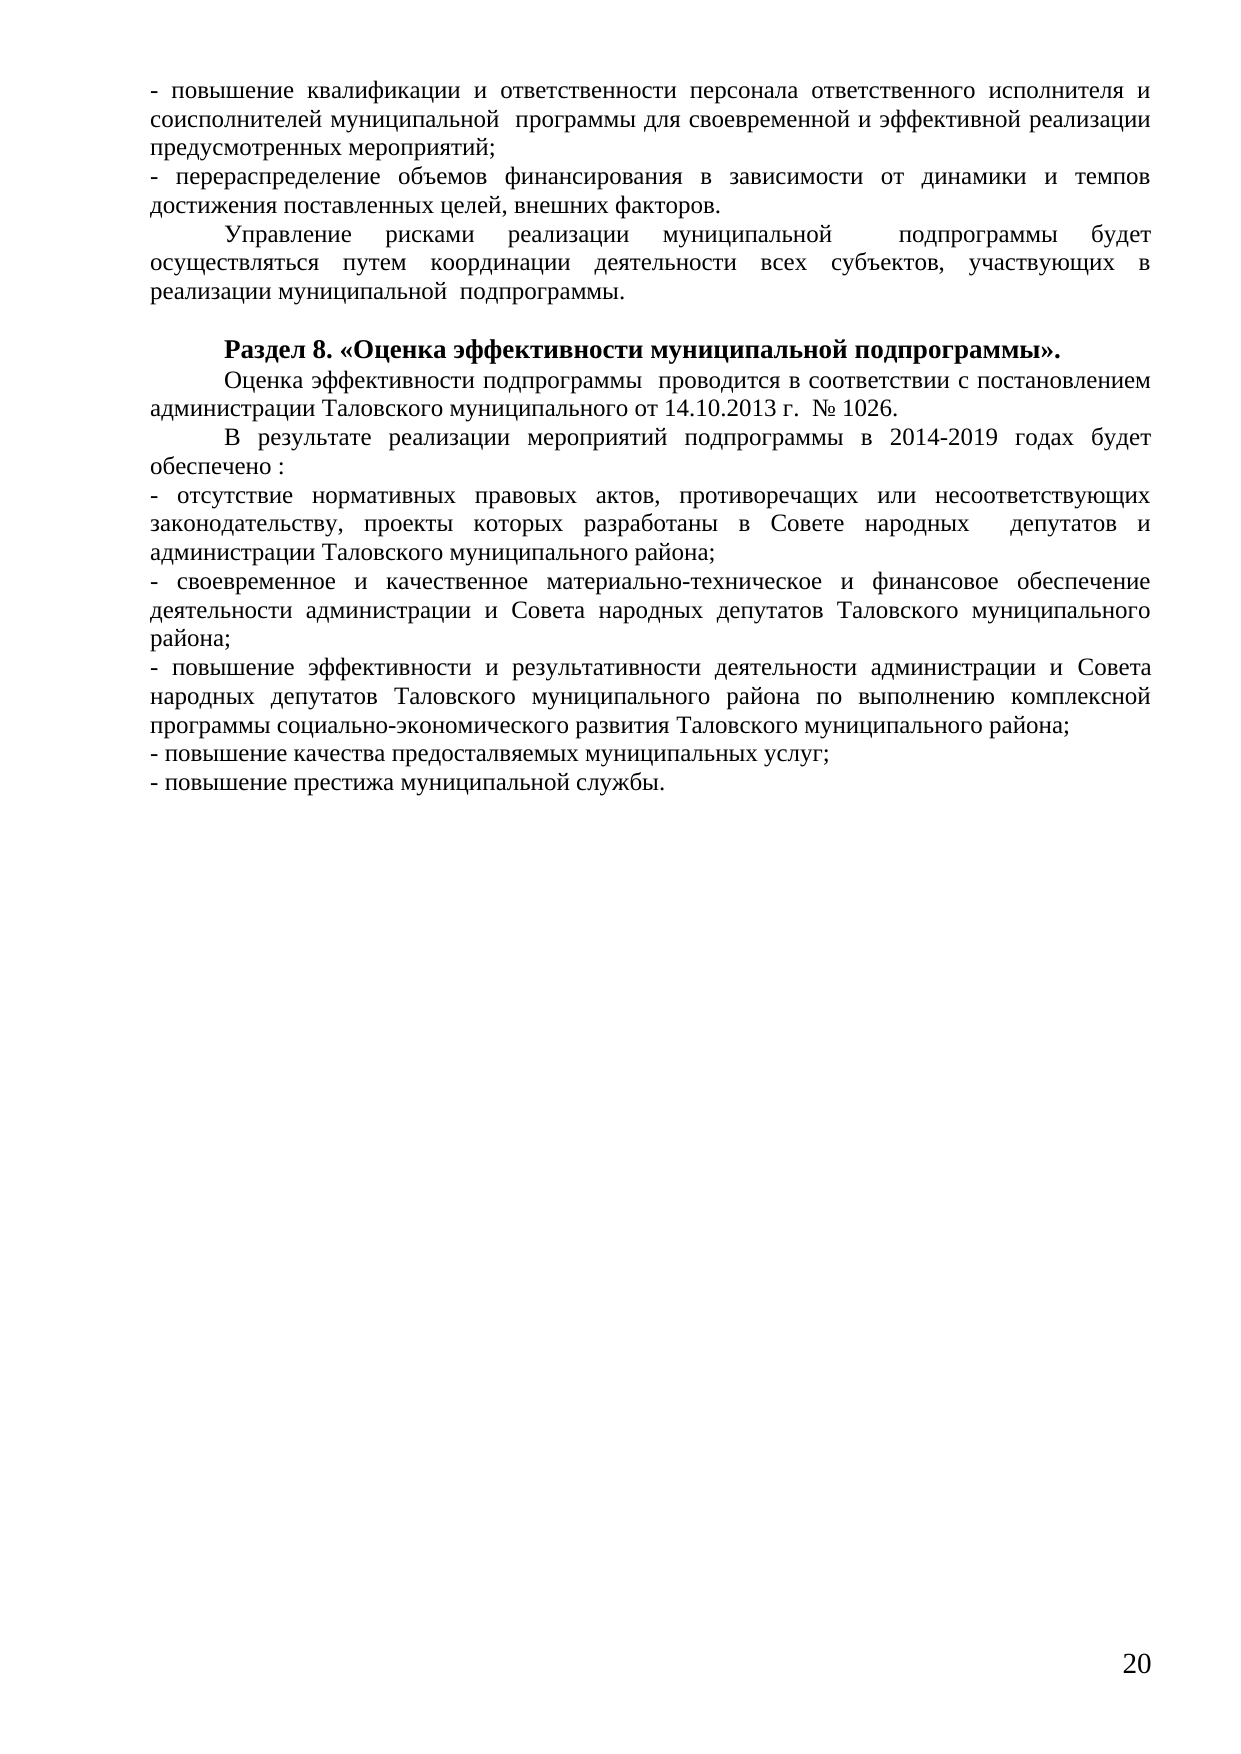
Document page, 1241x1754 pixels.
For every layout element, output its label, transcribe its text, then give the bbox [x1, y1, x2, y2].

text - повышение квалификации и ответственности персонала ответственного исполнителя и соисполнителей муниципальной программы для своевременной и эффективной реализации предусмотренных мероприятий; [150, 75, 1152, 161]
text Оценка эффективности подпрограммы проводится в соответствии с постановлением администрации Таловского муниципального от 14.10.2013 г. № 1026. [150, 365, 1152, 422]
text - отсутствие нормативных правовых актов, противоречащих или несоответствующих законодательству, проекты которых разработаны в Совете народных депутатов и администрации Таловского муниципального района; [150, 480, 1152, 566]
text Управление рисками реализации муниципальной подпрограммы будет осуществляться путем координации деятельности всех субъектов, участвующих в реализации муниципальной подпрограммы. [150, 219, 1152, 305]
text - повышение эффективности и результативности деятельности администрации и Совета народных депутатов Таловского муниципального района по выполнению комплексной программы социально-экономического развития Таловского муниципального района; [150, 652, 1152, 738]
text В результате реализации мероприятий подпрограммы в 2014-2019 годах будет обеспечено : [150, 422, 1152, 480]
text - повышение престижа муниципальной службы. [150, 767, 1152, 796]
text - повышение качества предосталвяемых муниципальных услуг; [150, 738, 1152, 767]
text - своевременное и качественное материально-техническое и финансовое обеспечение деятельности администрации и Совета народных депутатов Таловского муниципального района; [150, 566, 1152, 652]
text - перераспределение объемов финансирования в зависимости от динамики и темпов достижения поставленных целей, внешних факторов. [150, 161, 1152, 219]
text Раздел 8. «Оценка эффективности муниципальной подпрограммы». [150, 334, 1152, 365]
